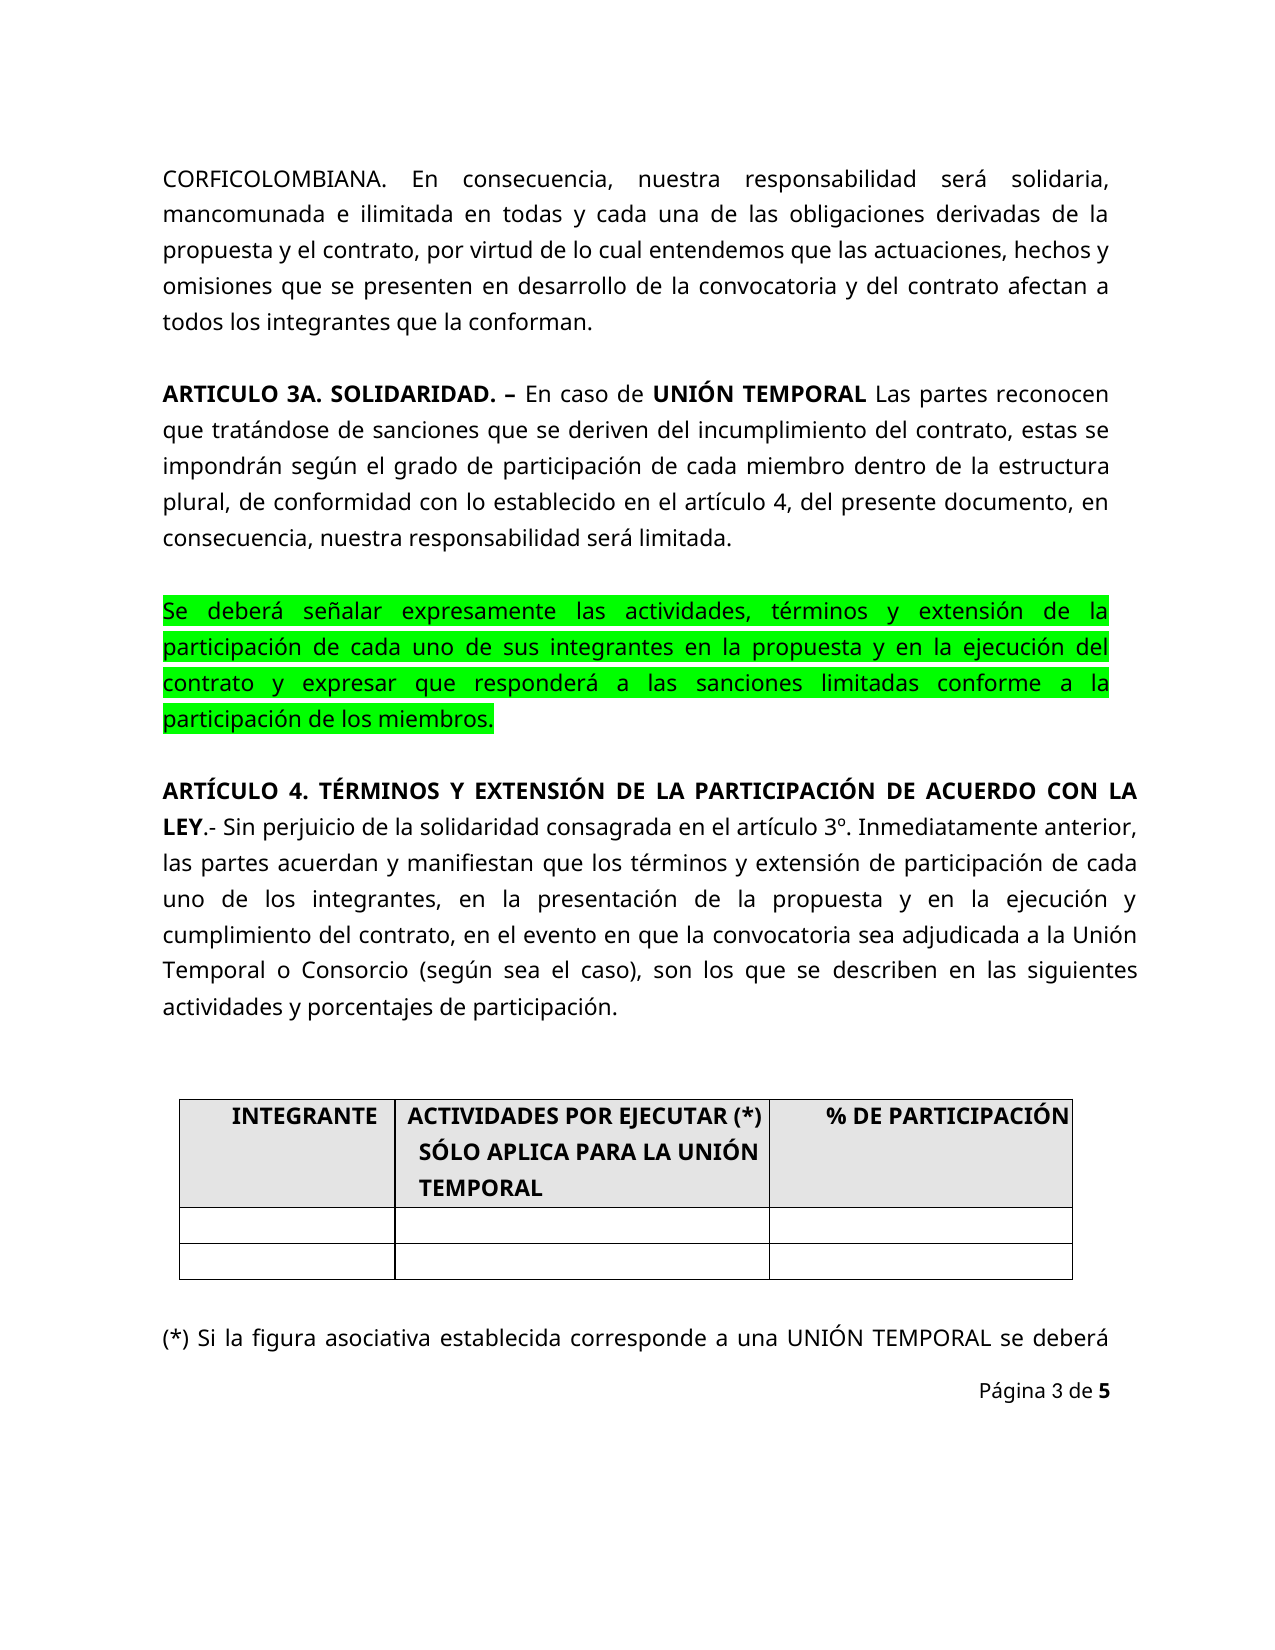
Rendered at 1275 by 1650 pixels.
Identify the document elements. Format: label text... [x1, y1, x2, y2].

table_header % DE PARTICIPACIÓN [770, 1100, 1072, 1207]
table_header ACTIVIDADES POR EJECUTAR (*) SÓLO APLICA PARA LA UNIÓN TEMPORAL [396, 1100, 769, 1207]
text ARTICULO 3A. SOLIDARIDAD. – En caso de UNIÓN TEMPORAL Las partes reconocen que tratándose de sanciones que se deriven del incumplimiento del contrato, estas se impondrán según el grado de participación de cada miembro dentro de la estructura plural, de conformidad con lo establecido en el artículo 4, del presente documento, en consecuencia, nuestra responsabilidad será limitada. [162, 378, 1109, 553]
table_cell [396, 1208, 769, 1243]
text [162, 162, 1109, 337]
table_cell [180, 1244, 394, 1279]
table_cell [396, 1244, 769, 1279]
table_header INTEGRANTE [180, 1100, 394, 1207]
table_cell [180, 1208, 394, 1243]
table_cell [770, 1244, 1072, 1279]
subtitle ARTÍCULO 4. TÉRMINOS Y EXTENSIÓN DE LA PARTICIPACIÓN DE ACUERDO CON LA LEY.- Sin perjuicio de la solidaridad consagrada en el artículo 3º. Inmediatamente anterior, las partes acuerdan y manifiestan que los términos y extensión de participación de cada uno de los integrantes, en la presentación de la propuesta y en la ejecución y cumplimiento del contrato, en el evento en que la convocatoria sea adjudicada a la Unión Temporal o Consorcio (según sea el caso), son los que se describen en las siguientes actividades y porcentajes de participación. [162, 775, 1137, 1022]
text Se deberá señalar expresamente las actividades, términos y extensión de la participación de cada uno de sus integrantes en la propuesta y en la ejecución del contrato y expresar que responderá a las sanciones limitadas conforme a la participación de los miembros. [162, 595, 1109, 734]
table_cell [770, 1208, 1072, 1243]
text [162, 1322, 1109, 1353]
